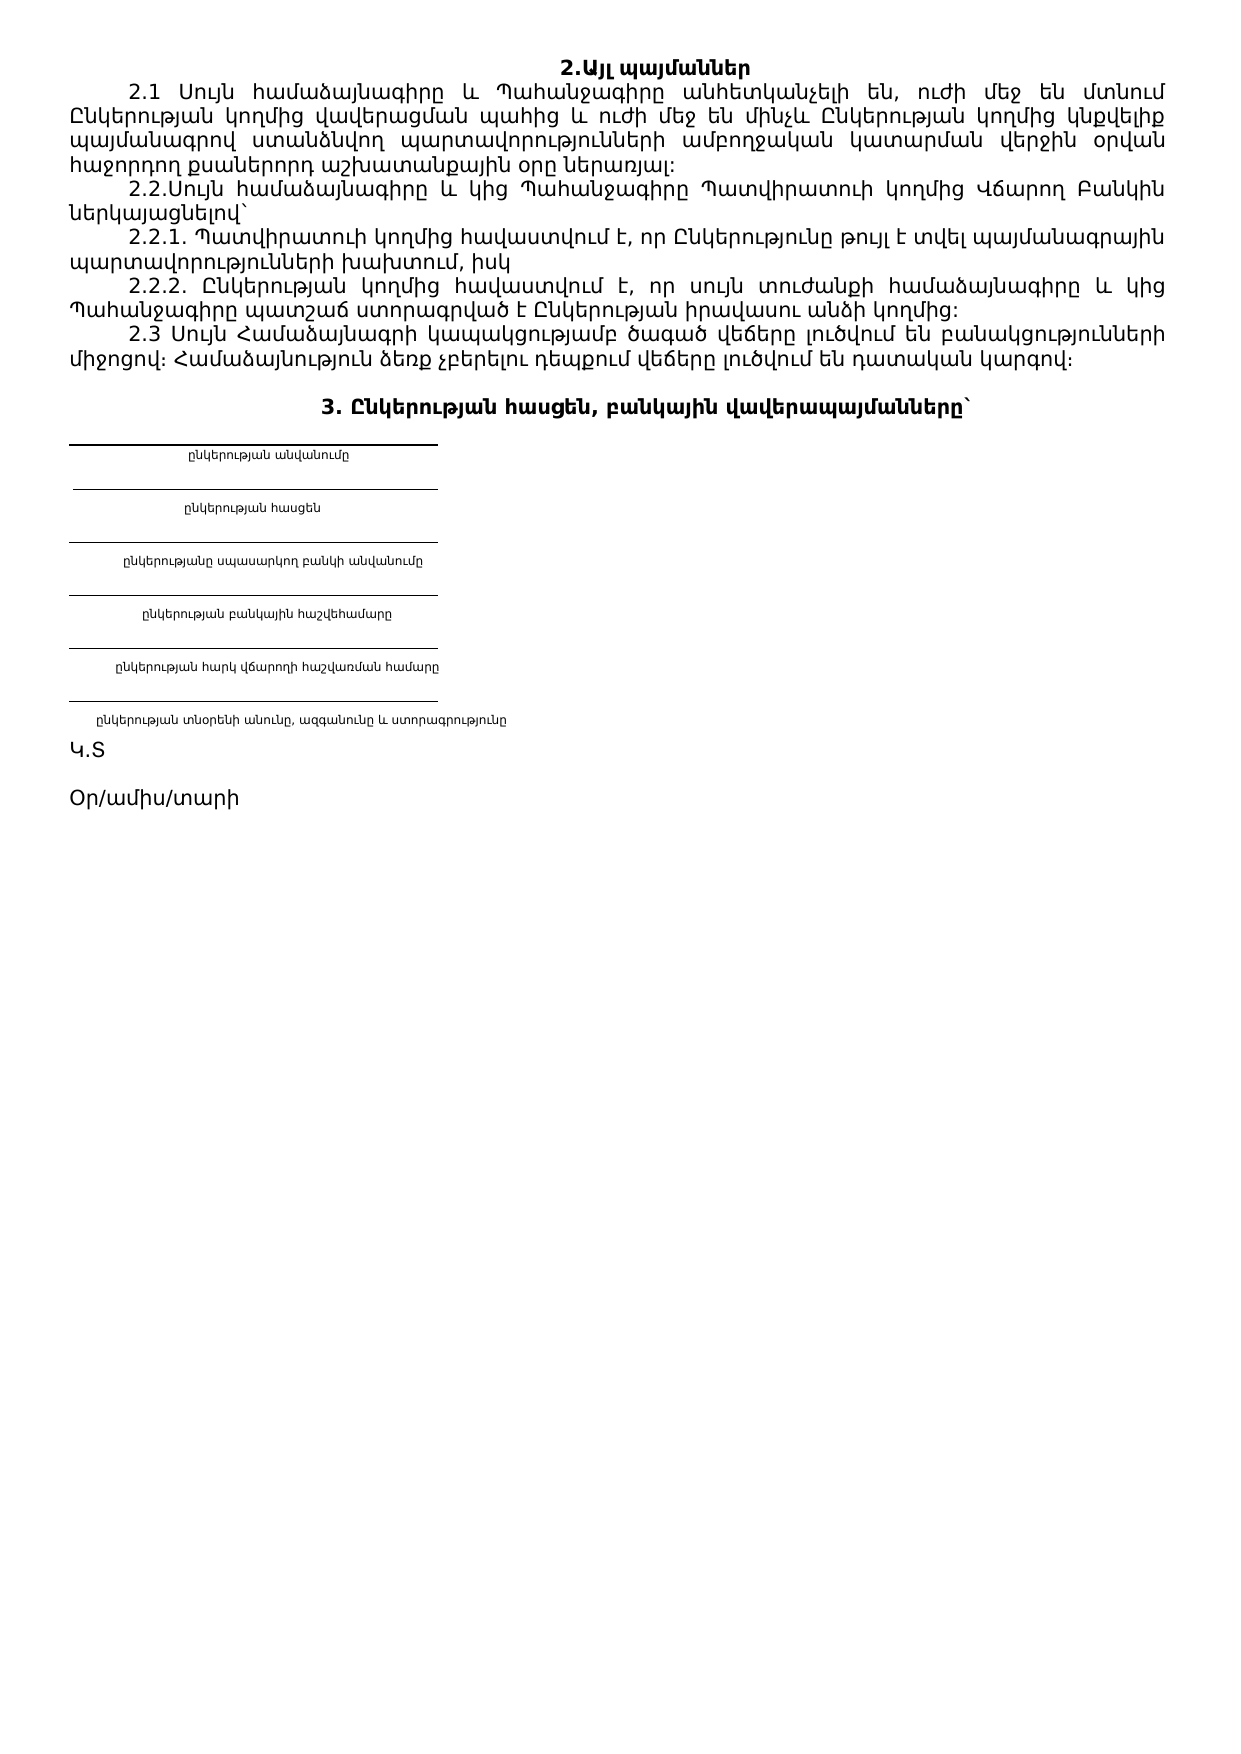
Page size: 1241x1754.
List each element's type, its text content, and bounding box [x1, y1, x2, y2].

text 2.2.2. Ընկերության կողմից հավաստվում է, որ սույն տուժանքի համաձայնագիրը և կից Պահանջագիրը պատշաճ ստորագրված է Ընկերության իրավասու անձի կողմից: [69, 274, 1167, 322]
text 2.3 Սույն Համաձայնագրի կապակցությամբ ծագած վեճերը լուծվում են բանակցությունների միջոցով։ Համաձայնություն ձեռք չբերելու դեպքում վեճերը լուծվում են դատական կարգով։ [69, 322, 1167, 371]
text ընկերության անվանումը [69, 448, 1167, 473]
text ընկերության հասցեն [69, 501, 1167, 526]
text Օր/ամիս/տարի [69, 786, 1167, 811]
text ընկերության տնօրենի անունը, ազգանունը և ստորագրությունը [69, 713, 1167, 738]
text 2.2.Սույն համաձայնագիրը և կից Պահանջագիրը Պատվիրատուի կողմից Վճարող Բանկին ներկայացնելով` [69, 177, 1167, 225]
text Կ.Տ [69, 738, 1167, 762]
text 2.1 Սույն համաձայնագիրը և Պահանջագիրը անհետկանչելի են, ուժի մեջ են մտնում Ընկերության կողմից վավերացման պահից և ուժի մեջ են մինչև Ընկերության կողմից կնքվելիք պայմանագրով ստանձնվող պարտավորությունների ամբողջական կատարման վերջին օրվան հաջորդող քսաներորդ աշխատանքային օրը ներառյալ: [69, 80, 1167, 177]
text ընկերության բանկային հաշվեհամարը [69, 607, 1167, 632]
text ընկերության հարկ վճարողի հաշվառման համարը [69, 660, 1167, 685]
text ընկերությանը սպասարկող բանկի անվանումը [69, 554, 1167, 579]
text 3. Ընկերության հասցեն, բանկային վավերապայմանները` [69, 395, 1167, 419]
text 2.Այլ պայմաններ [144, 56, 1167, 80]
text 2.2.1. Պատվիրատուի կողմից հավաստվում է, որ Ընկերությունը թույլ է տվել պայմանագրային պարտավորությունների խախտում, իսկ [69, 225, 1167, 274]
